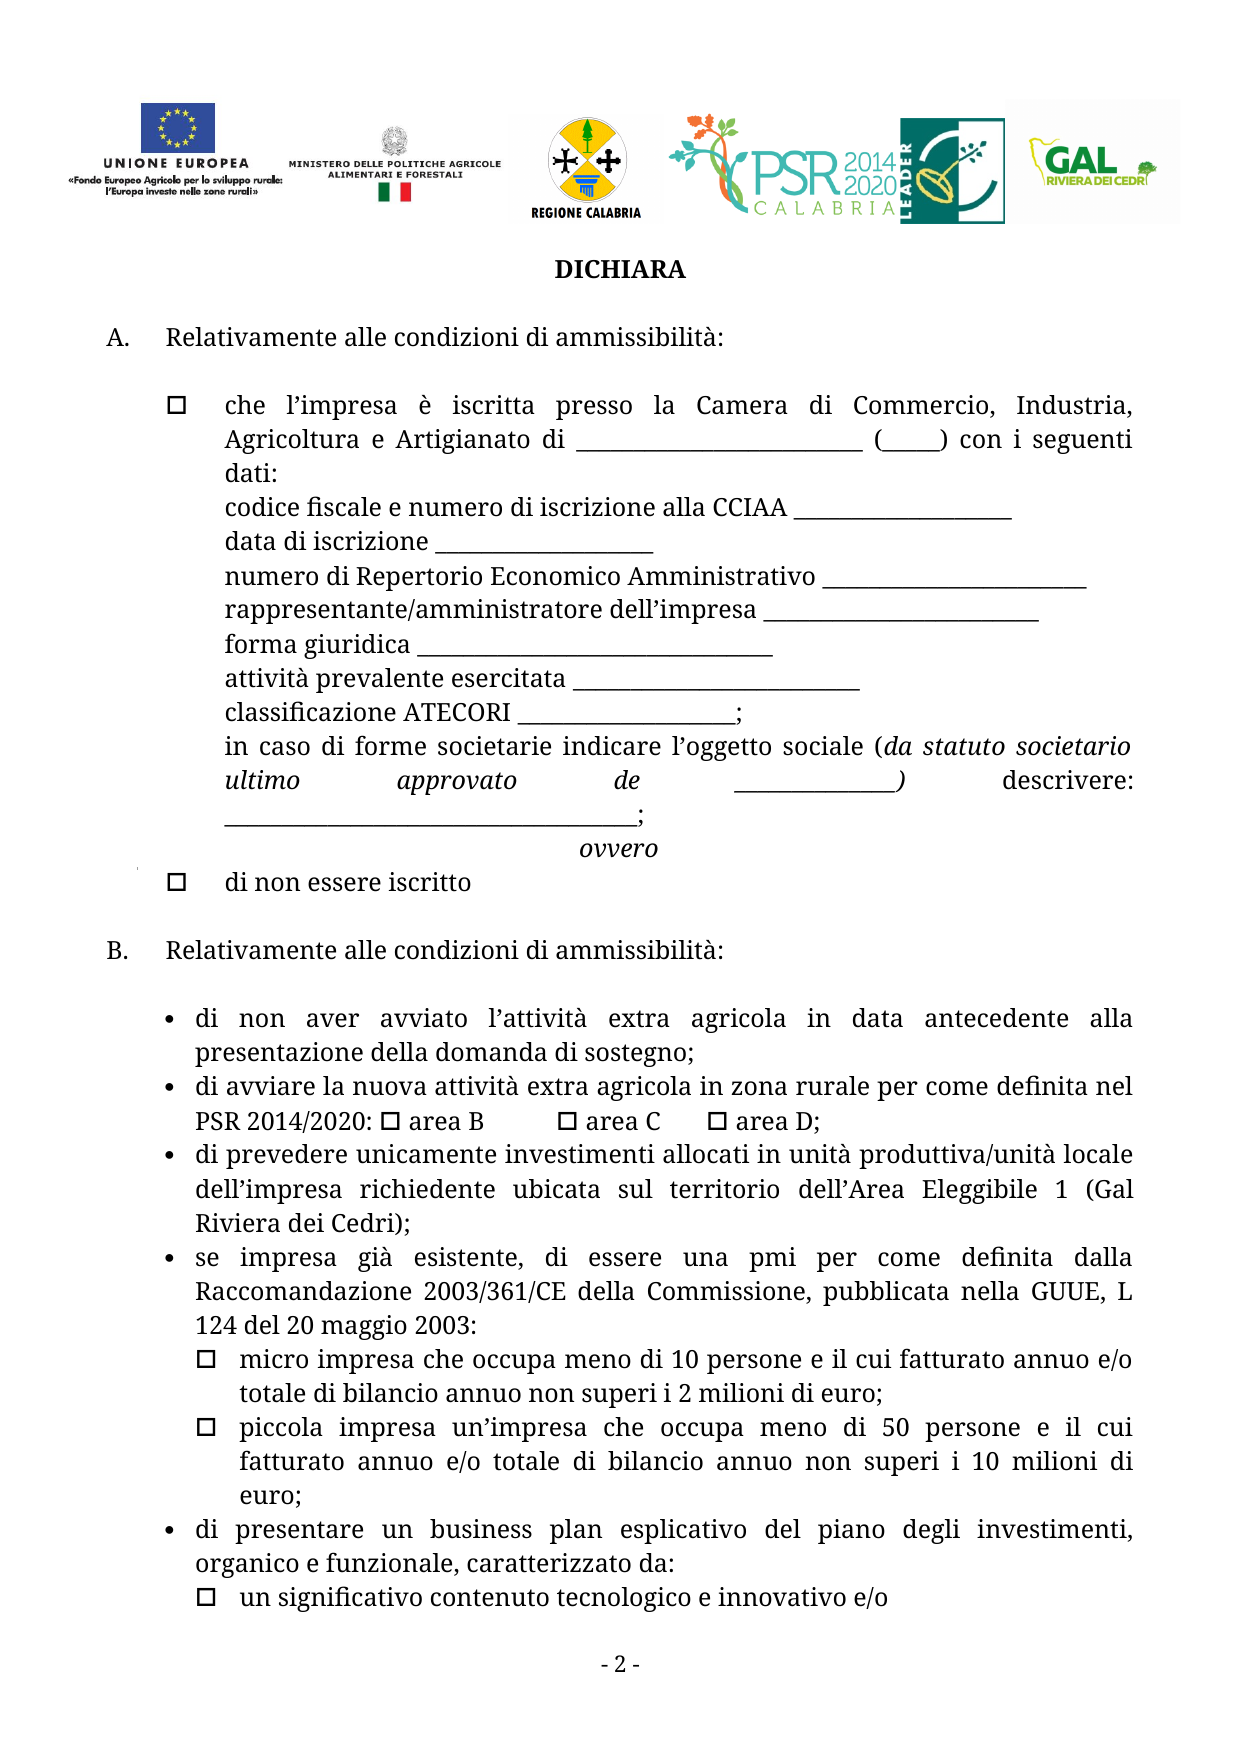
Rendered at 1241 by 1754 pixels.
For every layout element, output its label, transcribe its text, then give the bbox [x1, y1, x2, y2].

text forma giuridica _______________________________ [165, 626, 1134, 660]
subtitle DICHIARA [106, 252, 1134, 286]
list di non essere iscritto [165, 865, 1134, 899]
list di presentare un business plan esplicativo del piano degli investimenti, organico e funzionale, caratterizzato da: [165, 1512, 1134, 1580]
list Relativamente alle condizioni di ammissibilità: [106, 933, 1134, 967]
text data di iscrizione ___________________ [165, 524, 1134, 558]
list di non aver avviato l’attività extra agricola in data antecedente alla presentazione della domanda di sostegno; [165, 1001, 1134, 1069]
list di prevedere unicamente investimenti allocati in unità produttiva/unità locale dell’impresa richiedente ubicata sul territorio dell’Area Eleggibile 1 (Gal Riviera dei Cedri); [165, 1137, 1134, 1239]
text attività prevalente esercitata _________________________ [165, 660, 1134, 694]
list un significativo contenuto tecnologico e innovativo e/o [195, 1580, 1134, 1614]
text classificazione ATECORI ___________________; [165, 694, 1134, 728]
list che l’impresa è iscritta presso la Camera di Commercio, Industria, Agricoltura e Artigianato di _________________________ (_____) con i seguenti dati: [165, 388, 1134, 490]
text numero di Repertorio Economico Amministrativo _______________________ [165, 558, 1134, 592]
list se impresa già esistente, di essere una pmi per come definita dalla Raccomandazione 2003/361/CE della Commissione, pubblicata nella GUUE, L 124 del 20 maggio 2003: [165, 1239, 1134, 1342]
text ovvero [106, 831, 1134, 865]
list micro impresa che occupa meno di 10 persone e il cui fatturato annuo e/o totale di bilancio annuo non superi i 2 milioni di euro; [195, 1342, 1134, 1410]
list di avviare la nuova attività extra agricola in zona rurale per come definita nel PSR 2014/2020: area B area C area D; [165, 1069, 1134, 1137]
text rappresentante/amministratore dell’impresa ________________________ [165, 592, 1134, 626]
picture [47, 75, 1181, 224]
list Relativamente alle condizioni di ammissibilità: [106, 320, 1134, 354]
text codice fiscale e numero di iscrizione alla CCIAA ___________________ [165, 490, 1134, 524]
text in caso di forme societarie indicare l’oggetto sociale (da statuto societario ultimo approvato de ______________) descrivere: ____________________________________; [165, 728, 1134, 831]
list piccola impresa un’impresa che occupa meno di 50 persone e il cui fatturato annuo e/o totale di bilancio annuo non superi i 10 milioni di euro; [195, 1410, 1134, 1512]
